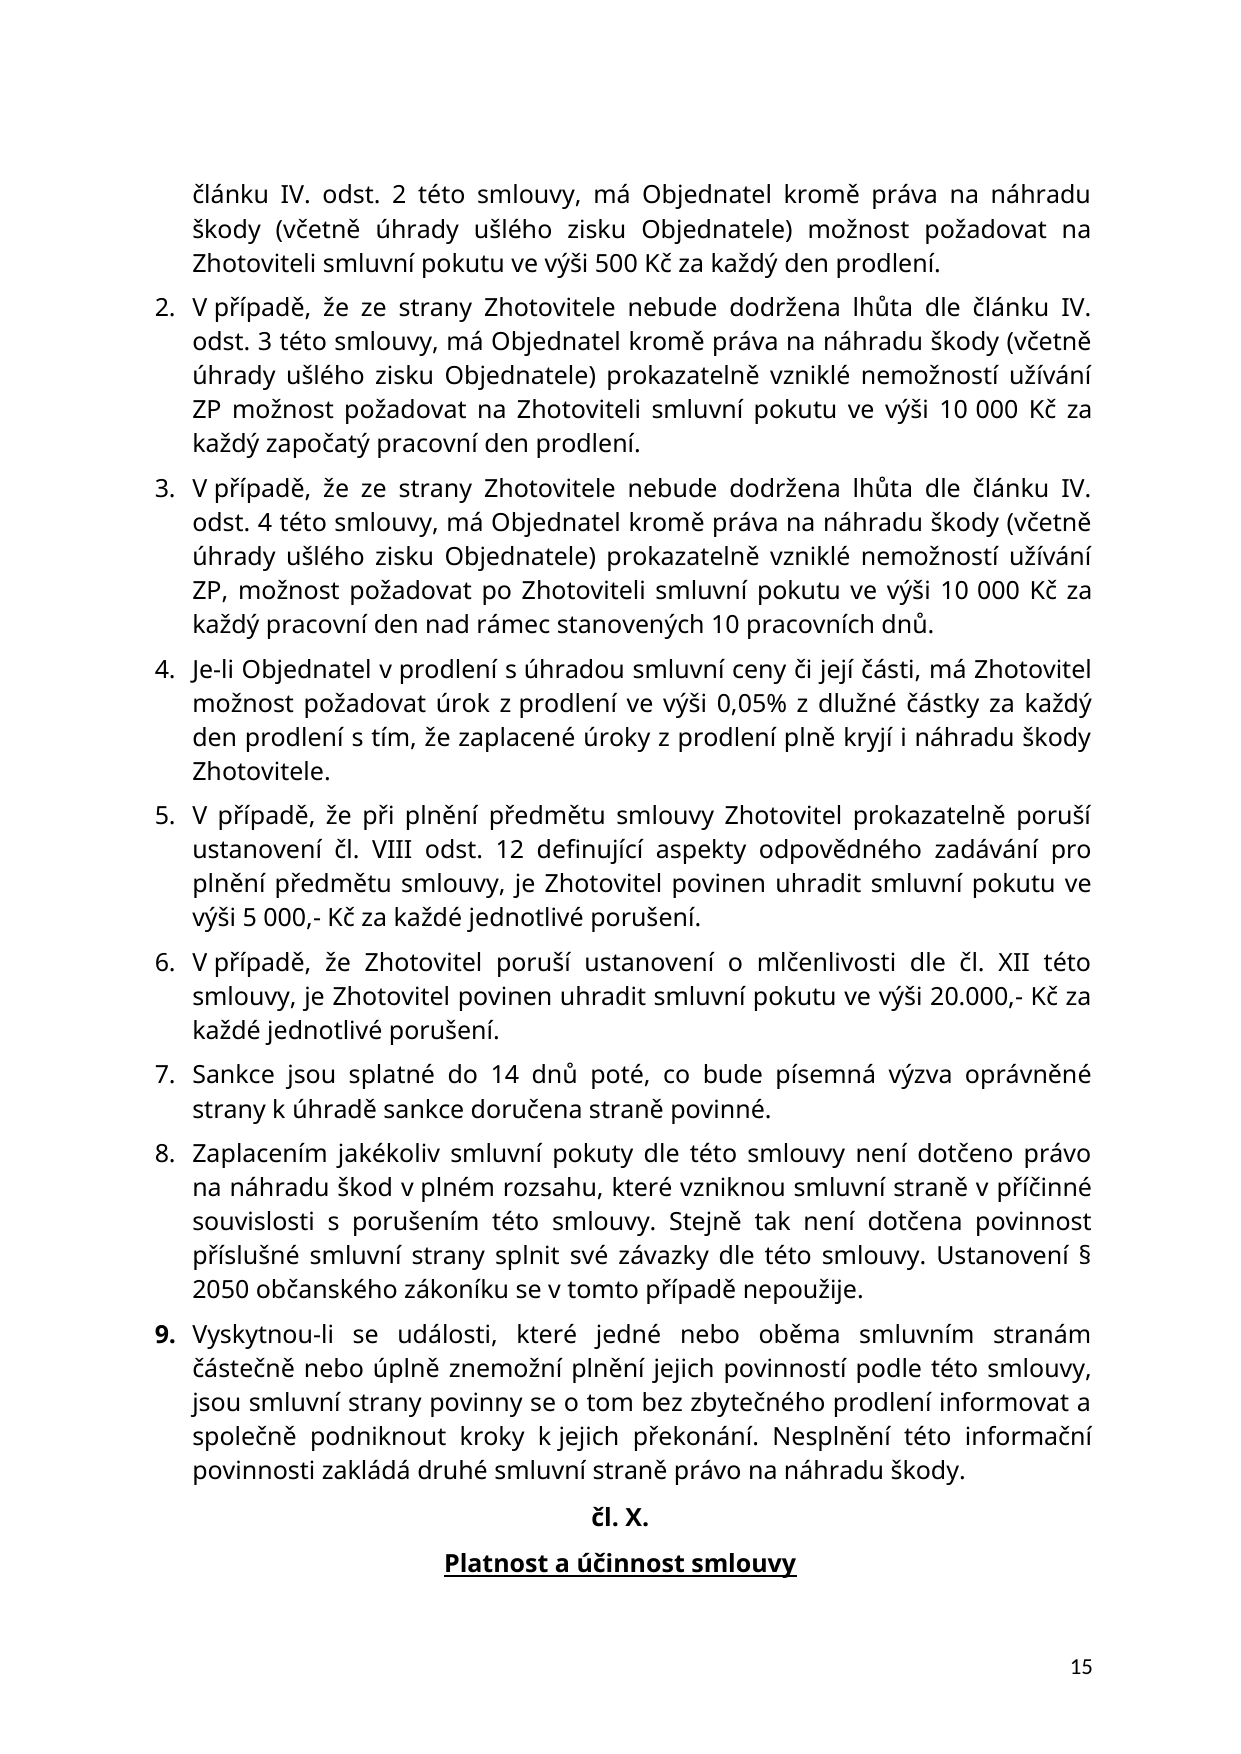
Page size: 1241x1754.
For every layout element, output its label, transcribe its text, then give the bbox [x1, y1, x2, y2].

text čl. X. [148, 1499, 1092, 1533]
list V případě, že Zhotovitel poruší ustanovení o mlčenlivosti dle čl. XII této smlouvy, je Zhotovitel povinen uhradit smluvní pokutu ve výši 20.000,- Kč za každé jednotlivé porušení. [154, 944, 1092, 1047]
list V případě, že ze strany Zhotovitele nebude dodržena lhůta dle článku IV. odst. 4 této smlouvy, má Objednatel kromě práva na náhradu škody (včetně úhrady ušlého zisku Objednatele) prokazatelně vzniklé nemožností užívání ZP, možnost požadovat po Zhotoviteli smluvní pokutu ve výši 10 000 Kč za každý pracovní den nad rámec stanovených 10 pracovních dnů. [154, 471, 1092, 641]
list Sankce jsou splatné do 14 dnů poté, co bude písemná výzva oprávněné strany k úhradě sankce doručena straně povinné. [154, 1057, 1092, 1125]
text Platnost a účinnost smlouvy [148, 1546, 1092, 1580]
list Vyskytnou-li se události, které jedné nebo oběma smluvním stranám částečně nebo úplně znemožní plnění jejich povinností podle této smlouvy, jsou smluvní strany povinny se o tom bez zbytečného prodlení informovat a společně podniknout kroky k jejich překonání. Nesplnění této informační povinnosti zakládá druhé smluvní straně právo na náhradu škody. [154, 1316, 1092, 1487]
list V případě, že ze strany Zhotovitele nebude dodržena lhůta dle článku IV. odst. 3 této smlouvy, má Objednatel kromě práva na náhradu škody (včetně úhrady ušlého zisku Objednatele) prokazatelně vzniklé nemožností užívání ZP možnost požadovat na Zhotoviteli smluvní pokutu ve výši 10 000 Kč za každý započatý pracovní den prodlení. [154, 290, 1092, 460]
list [154, 177, 1092, 279]
list V případě, že při plnění předmětu smlouvy Zhotovitel prokazatelně poruší ustanovení čl. VIII odst. 12 definující aspekty odpovědného zadávání pro plnění předmětu smlouvy, je Zhotovitel povinen uhradit smluvní pokutu ve výši 5 000,- Kč za každé jednotlivé porušení. [154, 798, 1092, 934]
list Je-li Objednatel v prodlení s úhradou smluvní ceny či její části, má Zhotovitel možnost požadovat úrok z prodlení ve výši 0,05% z dlužné částky za každý den prodlení s tím, že zaplacené úroky z prodlení plně kryjí i náhradu škody Zhotovitele. [154, 651, 1092, 787]
list Zaplacením jakékoliv smluvní pokuty dle této smlouvy není dotčeno právo na náhradu škod v plném rozsahu, které vzniknou smluvní straně v příčinné souvislosti s porušením této smlouvy. Stejně tak není dotčena povinnost příslušné smluvní strany splnit své závazky dle této smlouvy. Ustanovení § 2050 občanského zákoníku se v tomto případě nepoužije. [154, 1136, 1092, 1306]
